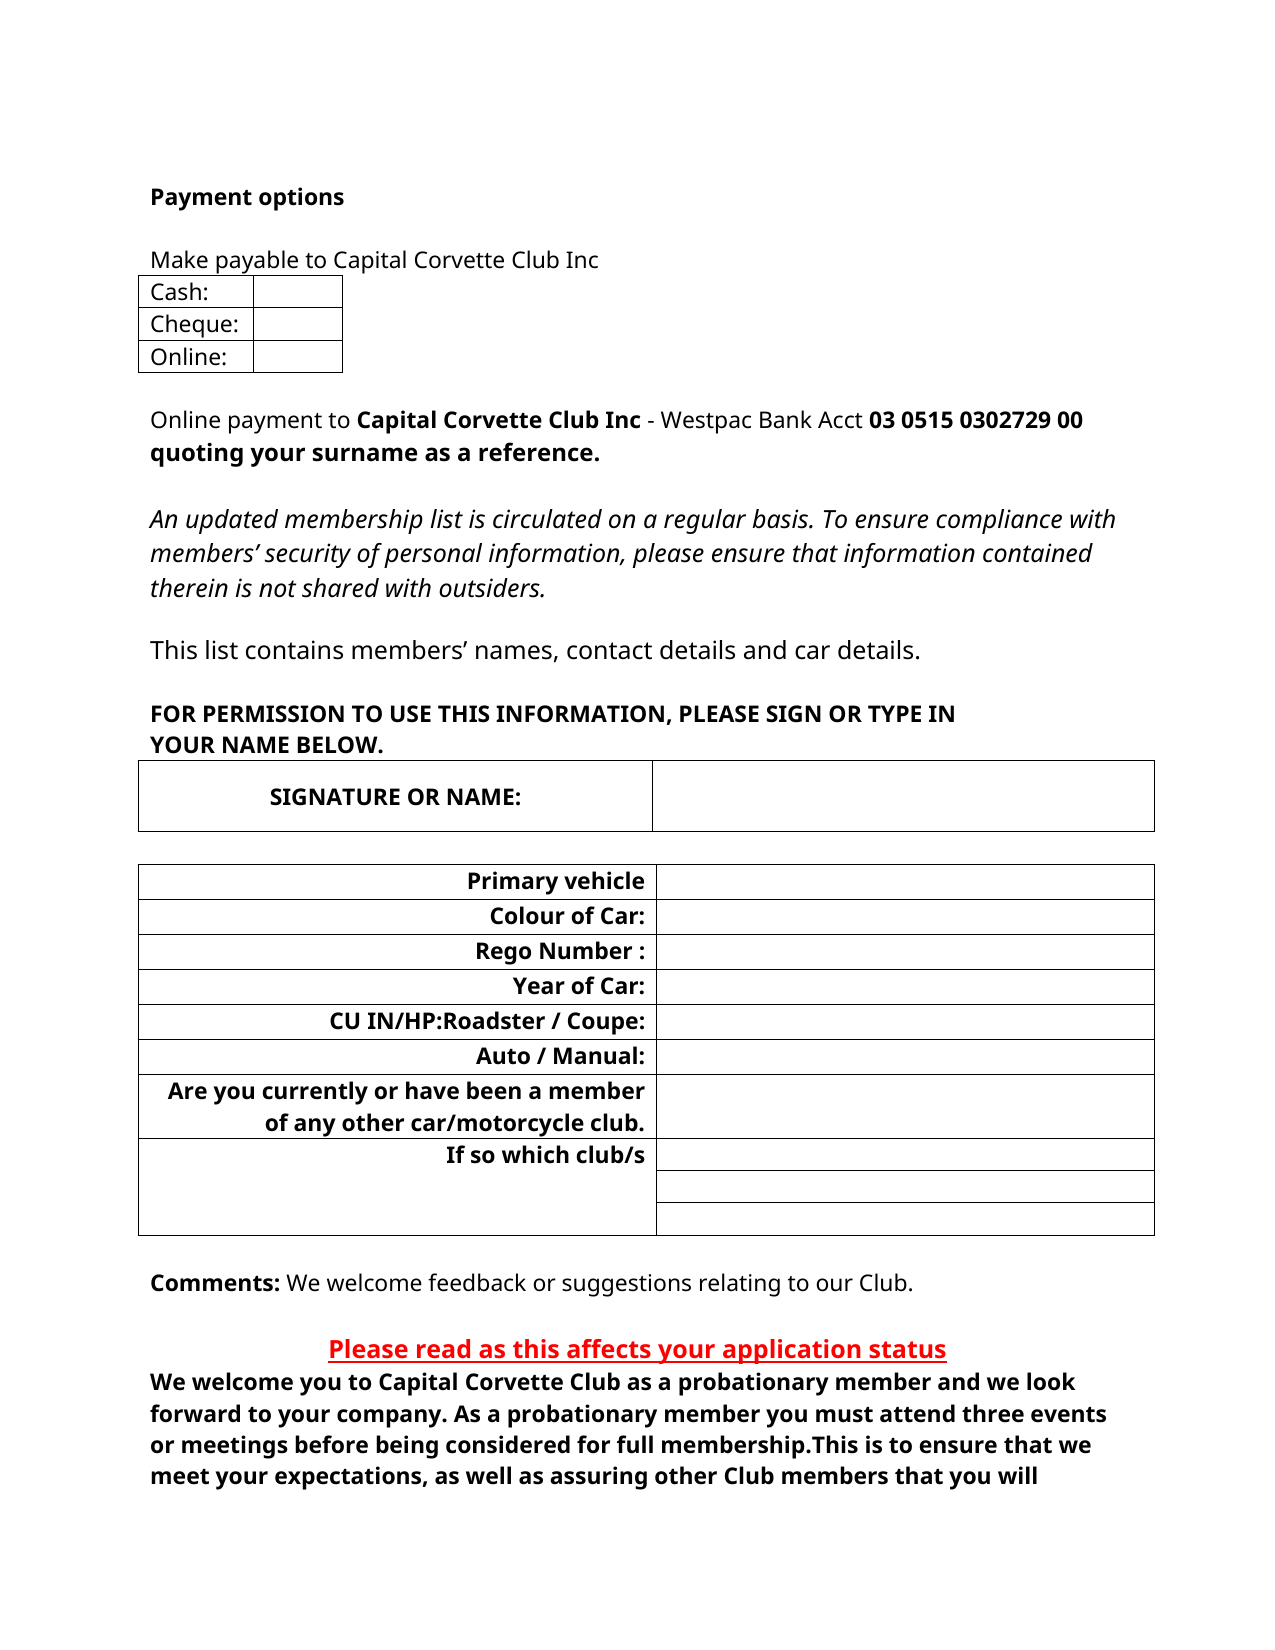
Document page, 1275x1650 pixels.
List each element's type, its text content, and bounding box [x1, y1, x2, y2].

text Payment options [150, 181, 1125, 212]
text quoting your surname as a reference. [150, 435, 1125, 468]
table_cell [254, 341, 342, 372]
table_header Cash: [139, 276, 253, 307]
text Online payment to Capital Corvette Club Inc - Westpac Bank Acct 03 0515 0302729 00 [150, 404, 1125, 435]
table_cell [657, 900, 1154, 934]
table_cell [657, 1005, 1154, 1039]
table_cell Year of Car: [139, 970, 656, 1004]
table_cell Auto / Manual: [139, 1040, 656, 1074]
table_header [254, 276, 342, 307]
table_header [653, 761, 1154, 831]
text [150, 1397, 1125, 1491]
table_cell [657, 1139, 1154, 1170]
text Please read as this affects your application status [150, 1332, 1125, 1366]
table_cell Rego Number : [139, 935, 656, 969]
text An updated membership list is circulated on a regular basis. To ensure compliance with members’ security of personal information, please ensure that information contained therein is not shared with outsiders. [150, 502, 1125, 604]
table_cell [254, 308, 342, 339]
table_cell If so which club/s [139, 1139, 656, 1234]
table_cell Are you currently or have been a member of any other car/motorcycle club. [139, 1075, 656, 1138]
text This list contains members’ names, contact details and car details. [150, 632, 1125, 666]
table_header Primary vehicle [139, 865, 656, 899]
table_cell [657, 1171, 1154, 1202]
table_cell [657, 1040, 1154, 1074]
table_cell [657, 970, 1154, 1004]
table_cell CU IN/HP:Roadster / Coupe: [139, 1005, 656, 1039]
text We welcome you to Capital Corvette Club as a probationary member and we look [150, 1366, 1125, 1397]
text Make payable to Capital Corvette Club Inc [150, 244, 1125, 275]
table_cell Cheque: [139, 308, 253, 339]
table_cell [657, 935, 1154, 969]
table_header SIGNATURE OR NAME: [139, 761, 652, 831]
text Comments: We welcome feedback or suggestions relating to our Club. [150, 1267, 1125, 1298]
table_cell [657, 1203, 1154, 1234]
table_cell Colour of Car: [139, 900, 656, 934]
text FOR PERMISSION TO USE THIS INFORMATION, PLEASE SIGN OR TYPE IN [150, 698, 1125, 729]
text YOUR NAME BELOW. [150, 729, 1125, 760]
table_cell Online: [139, 341, 253, 372]
table_cell [657, 1075, 1154, 1138]
table_header [657, 865, 1154, 899]
